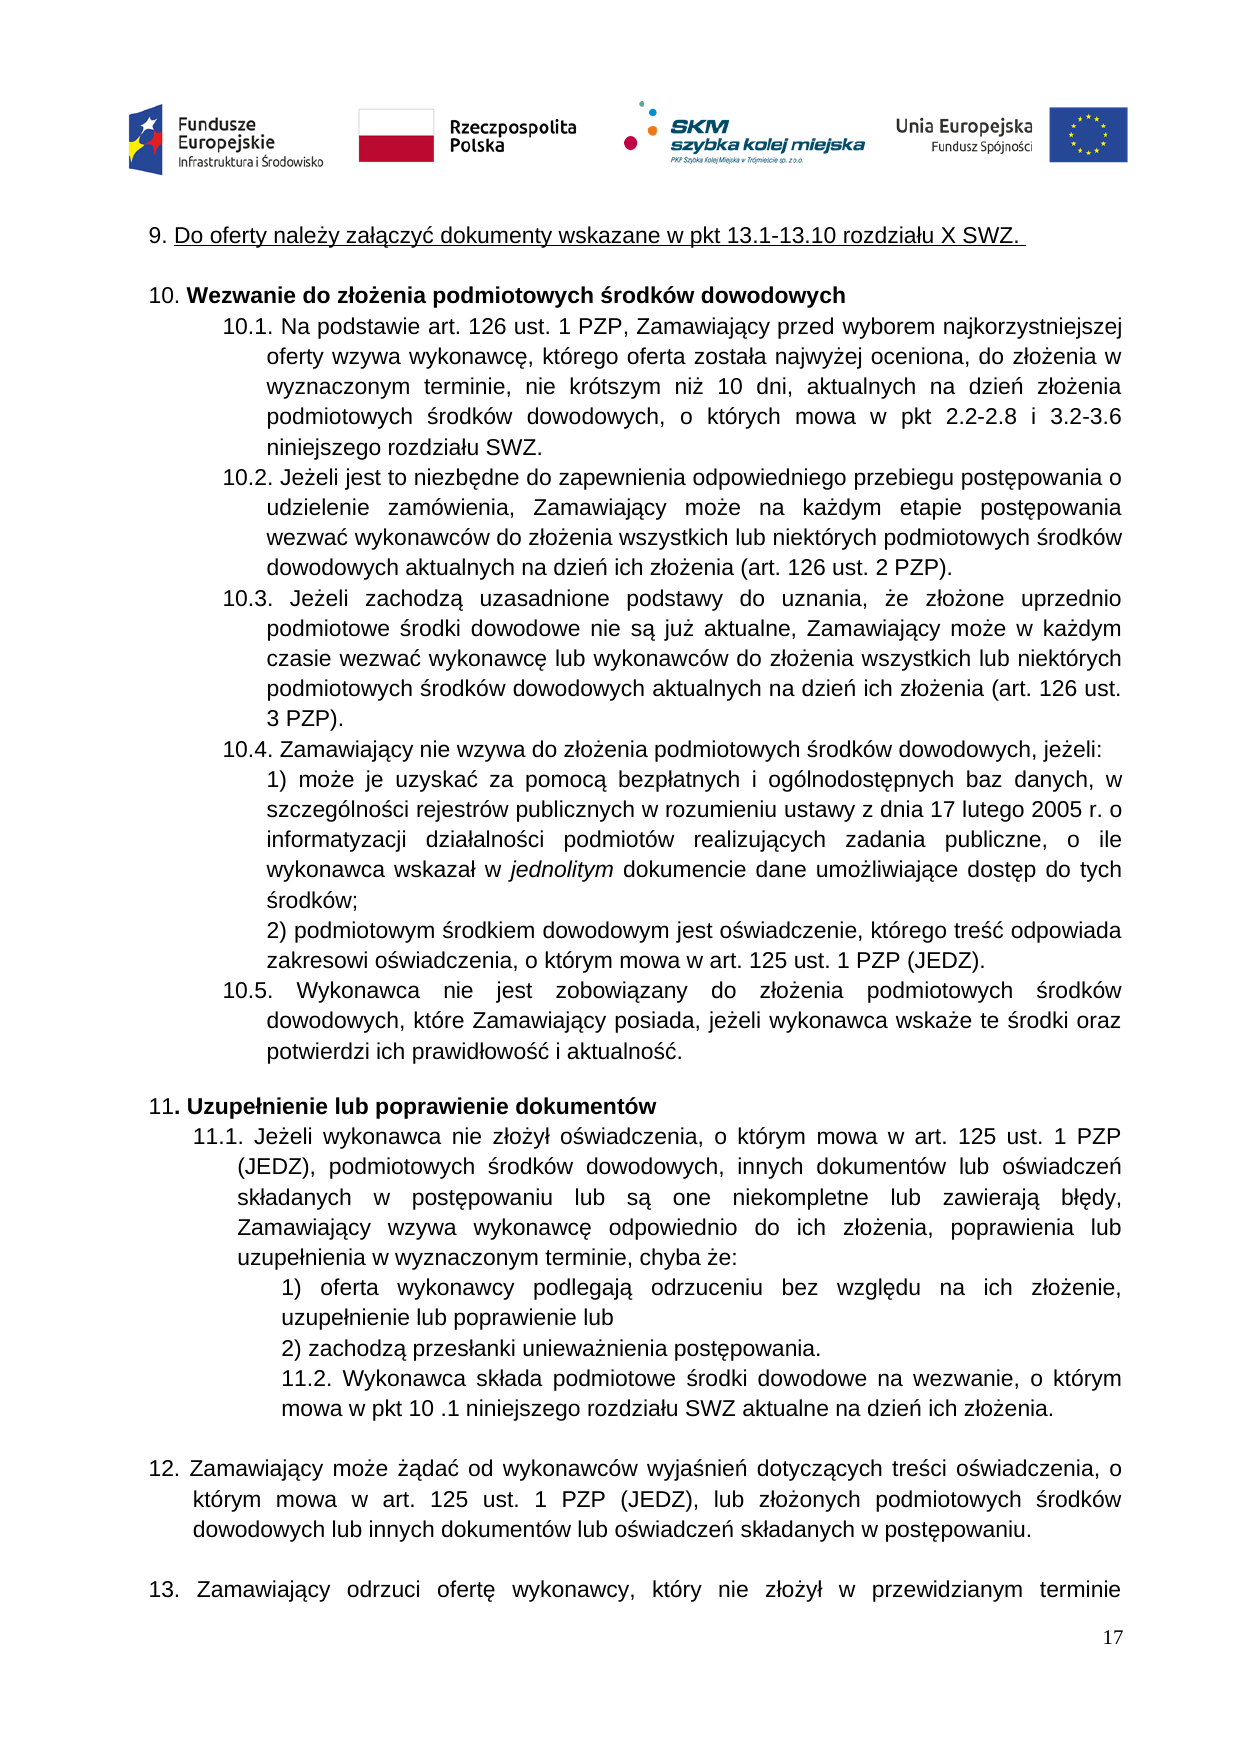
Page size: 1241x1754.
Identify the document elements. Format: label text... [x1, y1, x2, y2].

text 10.1. Na podstawie art. 126 ust. 1 PZP, Zamawiający przed wyborem najkorzystniejszej oferty wzywa wykonawcę, którego oferta została najwyżej oceniona, do złożenia w wyznaczonym terminie, nie krótszym niż 10 dni, aktualnych na dzień złożenia podmiotowych środków dowodowych, o których mowa w pkt 2.2-2.8 i 3.2-3.6 niniejszego rozdziału SWZ. [222, 313, 1122, 460]
text 1) może je uzyskać za pomocą bezpłatnych i ogólnodostępnych baz danych, w szczególności rejestrów publicznych w rozumieniu ustawy z dnia 17 lutego 2005 r. o informatyzacji działalności podmiotów realizujących zadania publiczne, o ile wykonawca wskazał w jednolitym dokumencie dane umożliwiające dostęp do tych środków; [266, 766, 1122, 913]
text 10.4. Zamawiający nie wzywa do złożenia podmiotowych środków dowodowych, jeżeli: [222, 736, 1122, 762]
text 9. Do oferty należy załączyć dokumenty wskazane w pkt 13.1-13.10 rozdziału X SWZ. [148, 222, 1122, 248]
text 10.5. Wykonawca nie jest zobowiązany do złożenia podmiotowych środków dowodowych, które Zamawiający posiada, jeżeli wykonawca wskaże te środki oraz potwierdzi ich prawidłowość i aktualność. [222, 977, 1122, 1064]
text 11. Uzupełnienie lub poprawienie dokumentów [148, 1093, 1122, 1119]
text 2) zachodzą przesłanki unieważnienia postępowania. [281, 1334, 1122, 1361]
text 10.3. Jeżeli zachodzą uzasadnione podstawy do uznania, że złożone uprzednio podmiotowe środki dowodowe nie są już aktualne, Zamawiający może w każdym czasie wezwać wykonawcę lub wykonawców do złożenia wszystkich lub niektórych podmiotowych środków dowodowych aktualnych na dzień ich złożenia (art. 126 ust. 3 PZP). [222, 584, 1122, 732]
text 12. Zamawiający może żądać od wykonawców wyjaśnień dotyczących treści oświadczenia, o którym mowa w art. 125 ust. 1 PZP (JEDZ), lub złożonych podmiotowych środków dowodowych lub innych dokumentów lub oświadczeń składanych w postępowaniu. [148, 1455, 1122, 1542]
text 11.1. Jeżeli wykonawca nie złożył oświadczenia, o którym mowa w art. 125 ust. 1 PZP (JEDZ), podmiotowych środków dowodowych, innych dokumentów lub oświadczeń składanych w postępowaniu lub są one niekompletne lub zawierają błędy, Zamawiający wzywa wykonawcę odpowiednio do ich złożenia, poprawienia lub uzupełnienia w wyznaczonym terminie, chyba że: [193, 1123, 1122, 1270]
text 11.2. Wykonawca składa podmiotowe środki dowodowe na wezwanie, o którym mowa w pkt 10 .1 niniejszego rozdziału SWZ aktualne na dzień ich złożenia. [281, 1365, 1122, 1421]
text 2) podmiotowym środkiem dowodowym jest oświadczenie, którego treść odpowiada zakresowi oświadczenia, o którym mowa w art. 125 ust. 1 PZP (JEDZ). [266, 917, 1122, 973]
picture [118, 73, 1144, 196]
text 10.2. Jeżeli jest to niezbędne do zapewnienia odpowiedniego przebiegu postępowania o udzielenie zamówienia, Zamawiający może na każdym etapie postępowania wezwać wykonawców do złożenia wszystkich lub niektórych podmiotowych środków dowodowych aktualnych na dzień ich złożenia (art. 126 ust. 2 PZP). [222, 464, 1122, 581]
text 1) oferta wykonawcy podlegają odrzuceniu bez względu na ich złożenie, uzupełnienie lub poprawienie lub [281, 1274, 1122, 1331]
text 10. Wezwanie do złożenia podmiotowych środków dowodowych [148, 282, 1122, 309]
